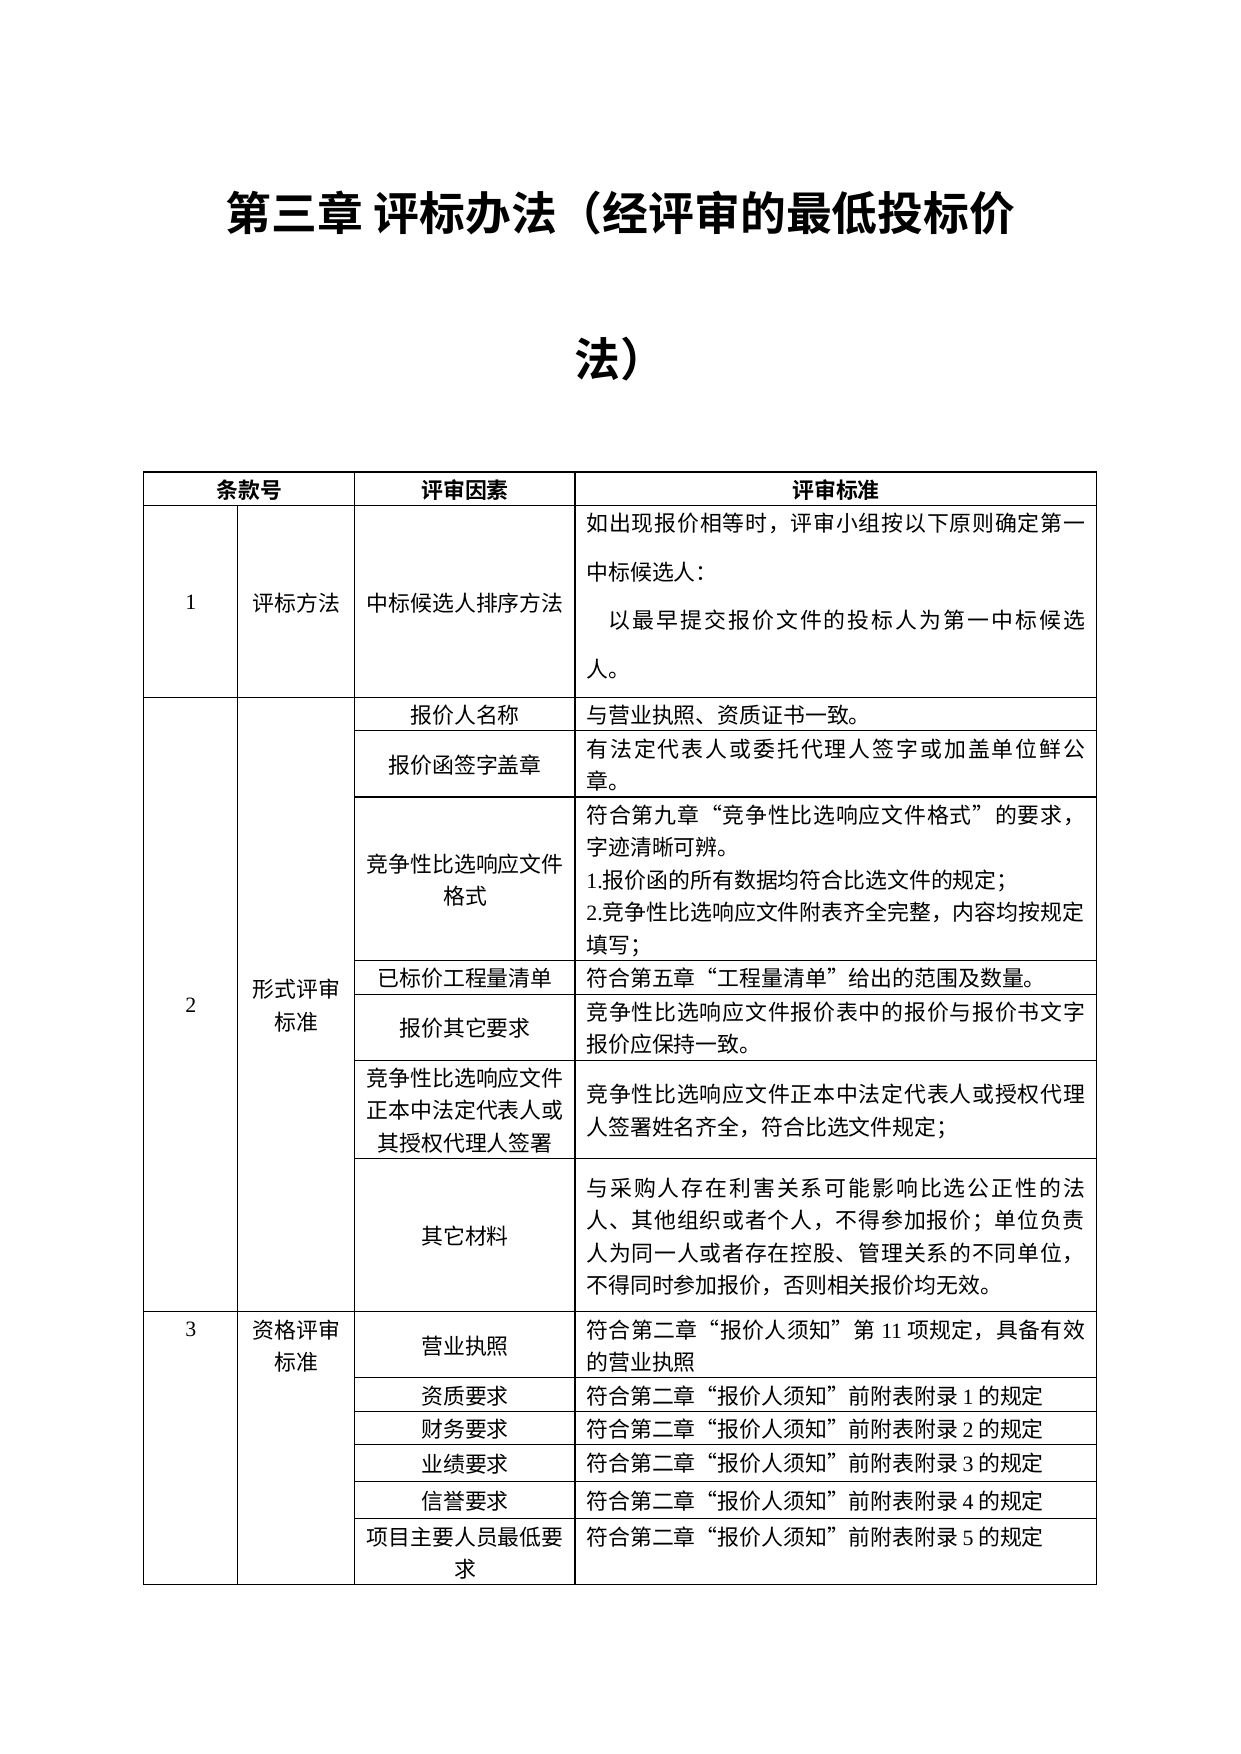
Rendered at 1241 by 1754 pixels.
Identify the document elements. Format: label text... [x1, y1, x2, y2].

table_cell 与营业执照、资质证书一致。 [576, 698, 1096, 730]
table_cell 评标方法 [238, 506, 354, 697]
table_header 条款号 [144, 473, 354, 505]
table_cell 竞争性比选响应文件报价表中的报价与报价书文字报价应保持一致。 [576, 995, 1096, 1059]
table_cell 报价函签字盖章 [355, 731, 574, 796]
table_header 评审因素 [355, 473, 574, 505]
table_cell 竞争性比选响应文件正本中法定代表人或其授权代理人签署 [355, 1061, 574, 1158]
table_cell 3 [144, 1312, 237, 1584]
table_cell 符合第九章“竞争性比选响应文件格式”的要求，字迹清晰可辨。 1.报价函的所有数据均符合比选文件的规定； 2.竞争性比选响应文件附表齐全完整，内容均按规定填写； [576, 798, 1096, 960]
table_cell 财务要求 [355, 1412, 574, 1444]
table_header 评审标准 [576, 473, 1096, 505]
table_cell 资质要求 [355, 1378, 574, 1411]
table_cell 符合第五章“工程量清单”给出的范围及数量。 [576, 961, 1096, 993]
table_cell 竞争性比选响应文件格式 [355, 798, 574, 960]
table_cell 符合第二章“报价人须知”第11项规定，具备有效的营业执照 [576, 1312, 1096, 1377]
table_cell 符合第二章“报价人须知”前附表附录4的规定 [576, 1482, 1096, 1518]
table_cell 符合第二章“报价人须知”前附表附录1的规定 [576, 1378, 1096, 1411]
table_cell 营业执照 [355, 1312, 574, 1377]
table_cell 竞争性比选响应文件正本中法定代表人或授权代理人签署姓名齐全，符合比选文件规定； [576, 1061, 1096, 1158]
table_cell 符合第二章“报价人须知”前附表附录3的规定 [576, 1445, 1096, 1481]
table_cell 如出现报价相等时，评审小组按以下原则确定第一中标候选人： 以最早提交报价文件的投标人为第一中标候选人。 [576, 506, 1096, 697]
table_cell 符合第二章“报价人须知”前附表附录5的规定 [576, 1519, 1096, 1584]
table_cell 2 [144, 698, 237, 1311]
table_cell 业绩要求 [355, 1445, 574, 1481]
table_cell 已标价工程量清单 [355, 961, 574, 993]
table_cell 1 [144, 506, 237, 697]
table_cell 形式评审标准 [238, 698, 354, 1311]
table_cell 中标候选人排序方法 [355, 506, 574, 697]
table_cell 项目主要人员最低要求 [355, 1519, 574, 1584]
table_cell 报价人名称 [355, 698, 574, 730]
table_cell 报价其它要求 [355, 995, 574, 1059]
subtitle 第三章 评标办法（经评审的最低投标价法） [187, 162, 1053, 406]
table_cell 资格评审标准 [238, 1312, 354, 1584]
table_cell 符合第二章“报价人须知”前附表附录2的规定 [576, 1412, 1096, 1444]
table_cell 有法定代表人或委托代理人签字或加盖单位鲜公章。 [576, 731, 1096, 796]
table_cell 信誉要求 [355, 1482, 574, 1518]
table_cell 其它材料 [355, 1159, 574, 1311]
table_cell 与采购人存在利害关系可能影响比选公正性的法人、其他组织或者个人，不得参加报价；单位负责人为同一人或者存在控股、管理关系的不同单位，不得同时参加报价，否则相关报价均无效。 [576, 1159, 1096, 1311]
